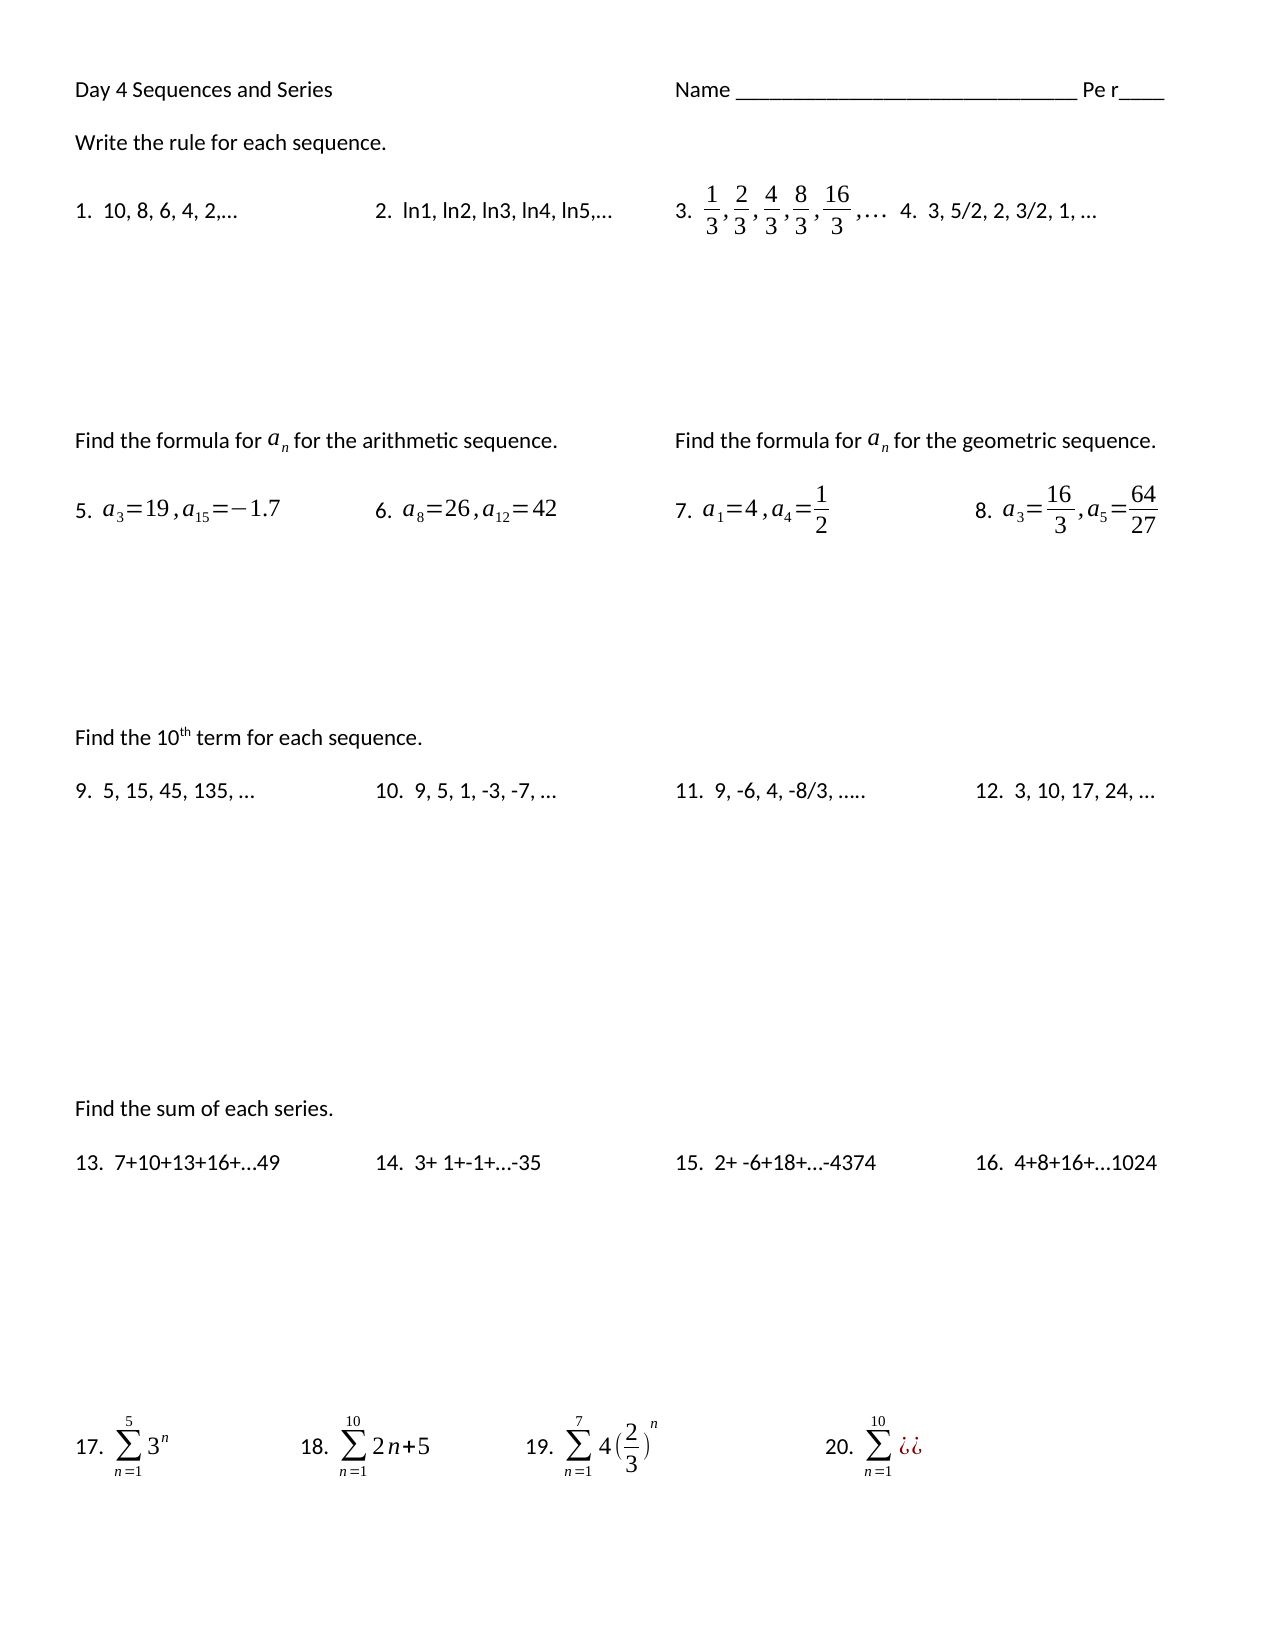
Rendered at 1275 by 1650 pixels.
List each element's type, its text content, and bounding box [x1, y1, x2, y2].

text Find the sum of each series. [75, 1094, 1200, 1123]
text 1. 10, 8, 6, 4, 2,… 2. ln1, ln2, ln3, ln4, ln5,… 3. 4. 3, 5/2, 2, 3/2, 1, … [75, 181, 1200, 240]
text Find the formula for for the arithmetic sequence. Find the formula for for the geometric sequence. [75, 424, 1200, 455]
text 13. 7+10+13+16+…49 14. 3+ 1+-1+…-35 15. 2+ -6+18+…-4374 16. 4+8+16+…1024 [75, 1148, 1200, 1176]
text 9. 5, 15, 45, 135, … 10. 9, 5, 1, -3, -7, … 11. 9, -6, 4, -8/3, ….. 12. 3, 10, 17, 24, … [75, 776, 1200, 804]
text 17. 18. 19. 20. [75, 1413, 1200, 1480]
text 5. 6. 7. 8. [75, 480, 1200, 539]
text Write the rule for each sequence. [75, 128, 1200, 156]
text Day 4 Sequences and Series Name ______________________________ Pe r____ [75, 75, 1200, 103]
text Find the 10th term for each sequence. [75, 723, 1200, 751]
